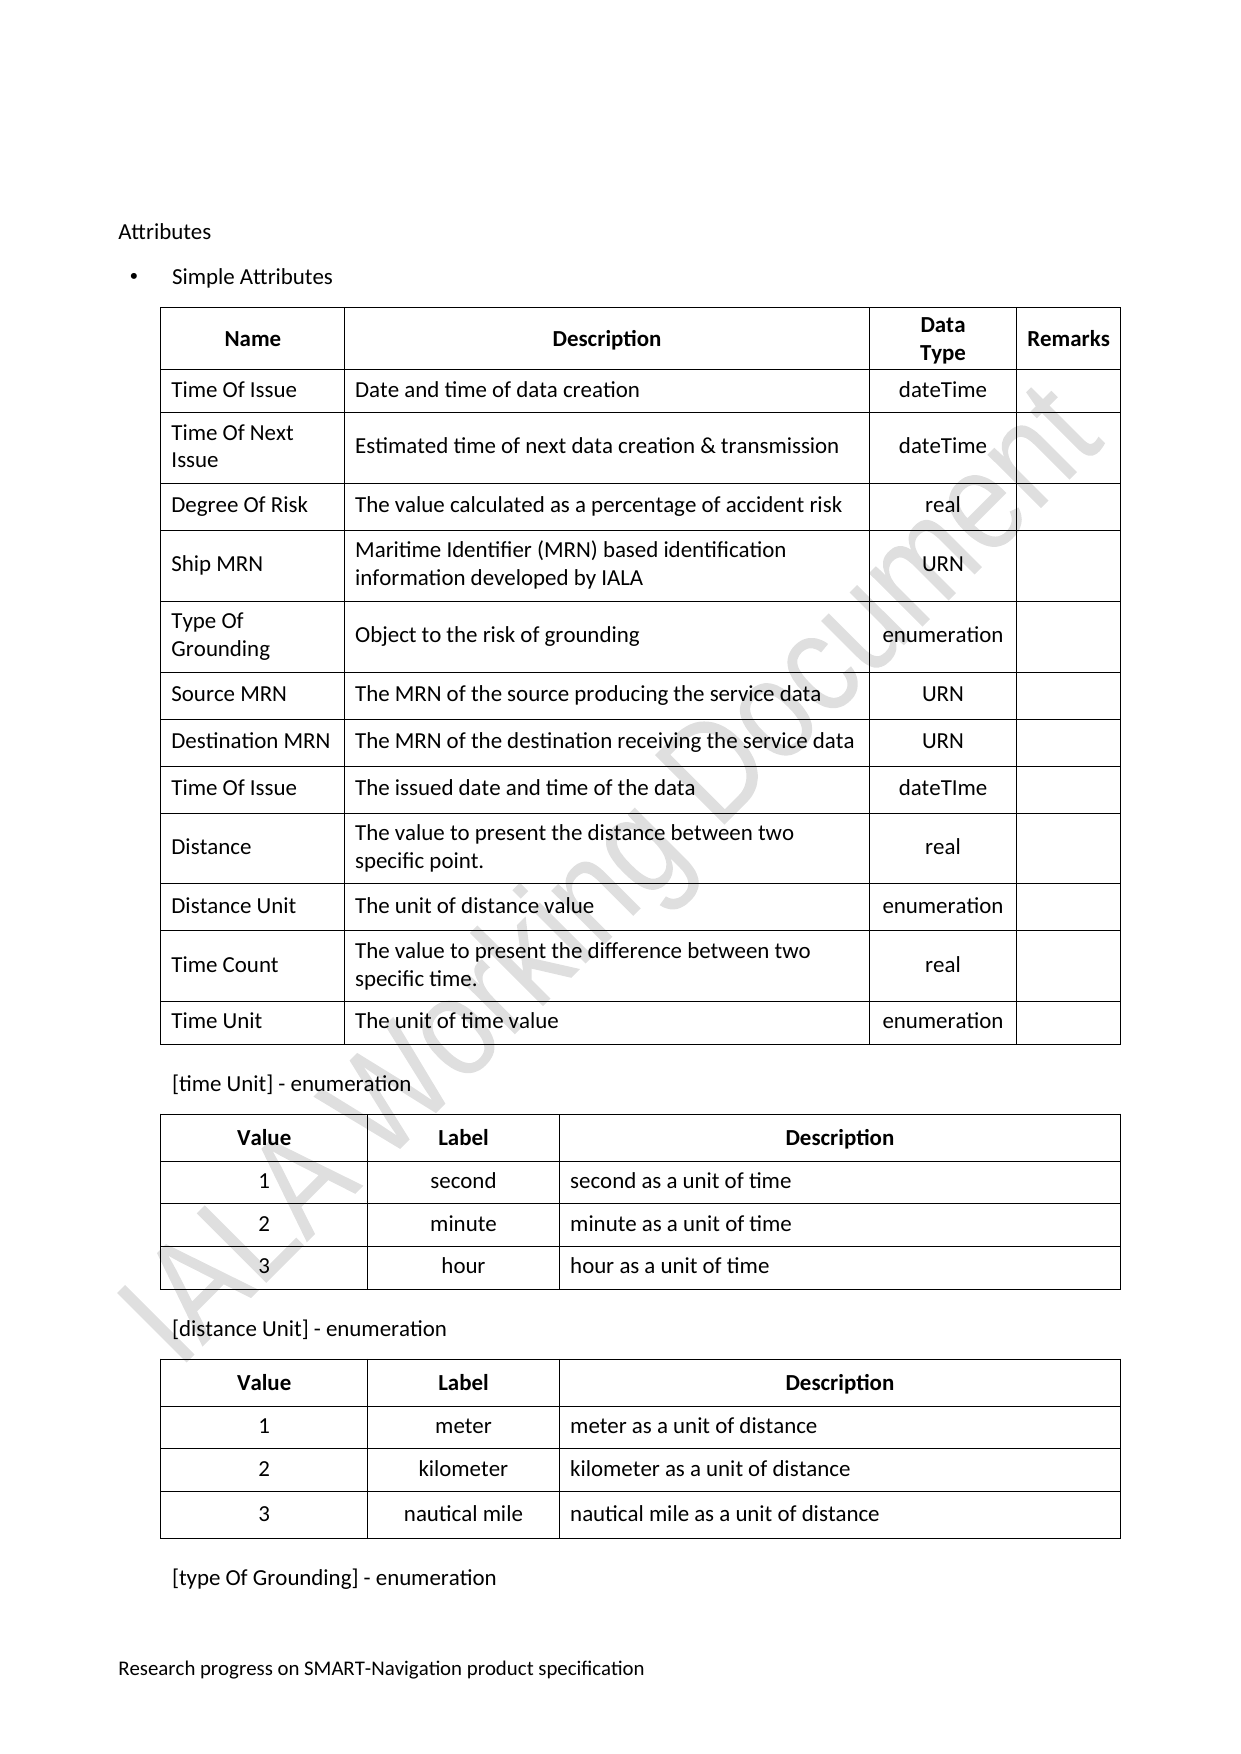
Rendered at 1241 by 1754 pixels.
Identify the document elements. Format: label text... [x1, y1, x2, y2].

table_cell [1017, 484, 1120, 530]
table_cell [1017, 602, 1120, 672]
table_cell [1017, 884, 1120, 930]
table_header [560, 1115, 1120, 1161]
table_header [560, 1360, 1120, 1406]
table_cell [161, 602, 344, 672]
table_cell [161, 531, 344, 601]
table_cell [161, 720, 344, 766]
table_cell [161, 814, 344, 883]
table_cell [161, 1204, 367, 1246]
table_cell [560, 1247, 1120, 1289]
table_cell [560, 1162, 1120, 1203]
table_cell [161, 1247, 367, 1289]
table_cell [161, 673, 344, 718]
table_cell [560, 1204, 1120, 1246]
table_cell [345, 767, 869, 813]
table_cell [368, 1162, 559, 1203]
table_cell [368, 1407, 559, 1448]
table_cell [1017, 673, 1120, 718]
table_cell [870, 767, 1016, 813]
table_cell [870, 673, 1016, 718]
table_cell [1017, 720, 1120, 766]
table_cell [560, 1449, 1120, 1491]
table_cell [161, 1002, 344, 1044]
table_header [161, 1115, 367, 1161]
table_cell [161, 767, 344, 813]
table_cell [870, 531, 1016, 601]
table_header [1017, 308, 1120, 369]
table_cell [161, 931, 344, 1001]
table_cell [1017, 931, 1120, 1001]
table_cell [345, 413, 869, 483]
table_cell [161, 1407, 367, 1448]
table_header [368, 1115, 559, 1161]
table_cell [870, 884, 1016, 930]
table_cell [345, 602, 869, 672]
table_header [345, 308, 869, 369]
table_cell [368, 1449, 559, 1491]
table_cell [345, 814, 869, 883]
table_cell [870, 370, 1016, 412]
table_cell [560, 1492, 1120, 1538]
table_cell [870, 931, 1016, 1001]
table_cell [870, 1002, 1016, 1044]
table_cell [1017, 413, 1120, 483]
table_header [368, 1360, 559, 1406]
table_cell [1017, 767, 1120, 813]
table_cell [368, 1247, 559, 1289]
list [time Unit] - enumeration [172, 1069, 1122, 1097]
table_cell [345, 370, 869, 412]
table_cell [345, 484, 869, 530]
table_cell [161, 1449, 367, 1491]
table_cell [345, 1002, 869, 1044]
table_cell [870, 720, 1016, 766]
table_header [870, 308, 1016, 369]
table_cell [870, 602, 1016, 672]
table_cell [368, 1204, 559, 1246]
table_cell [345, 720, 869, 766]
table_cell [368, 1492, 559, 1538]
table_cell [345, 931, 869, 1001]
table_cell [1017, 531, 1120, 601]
list [distance Unit] - enumeration [172, 1314, 1122, 1342]
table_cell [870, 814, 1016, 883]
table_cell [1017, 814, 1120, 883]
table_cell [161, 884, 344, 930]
list [type Of Grounding] - enumeration [172, 1563, 1122, 1591]
text Attributes [118, 217, 1122, 245]
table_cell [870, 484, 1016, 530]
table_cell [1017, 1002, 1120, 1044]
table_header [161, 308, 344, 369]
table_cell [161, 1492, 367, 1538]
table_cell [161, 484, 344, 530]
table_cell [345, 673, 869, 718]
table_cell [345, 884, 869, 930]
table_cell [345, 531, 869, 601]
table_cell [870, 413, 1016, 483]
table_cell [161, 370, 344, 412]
list Simple Attributes [130, 262, 1122, 290]
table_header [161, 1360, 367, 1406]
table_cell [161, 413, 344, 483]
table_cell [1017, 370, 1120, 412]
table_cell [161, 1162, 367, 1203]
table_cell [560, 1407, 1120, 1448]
